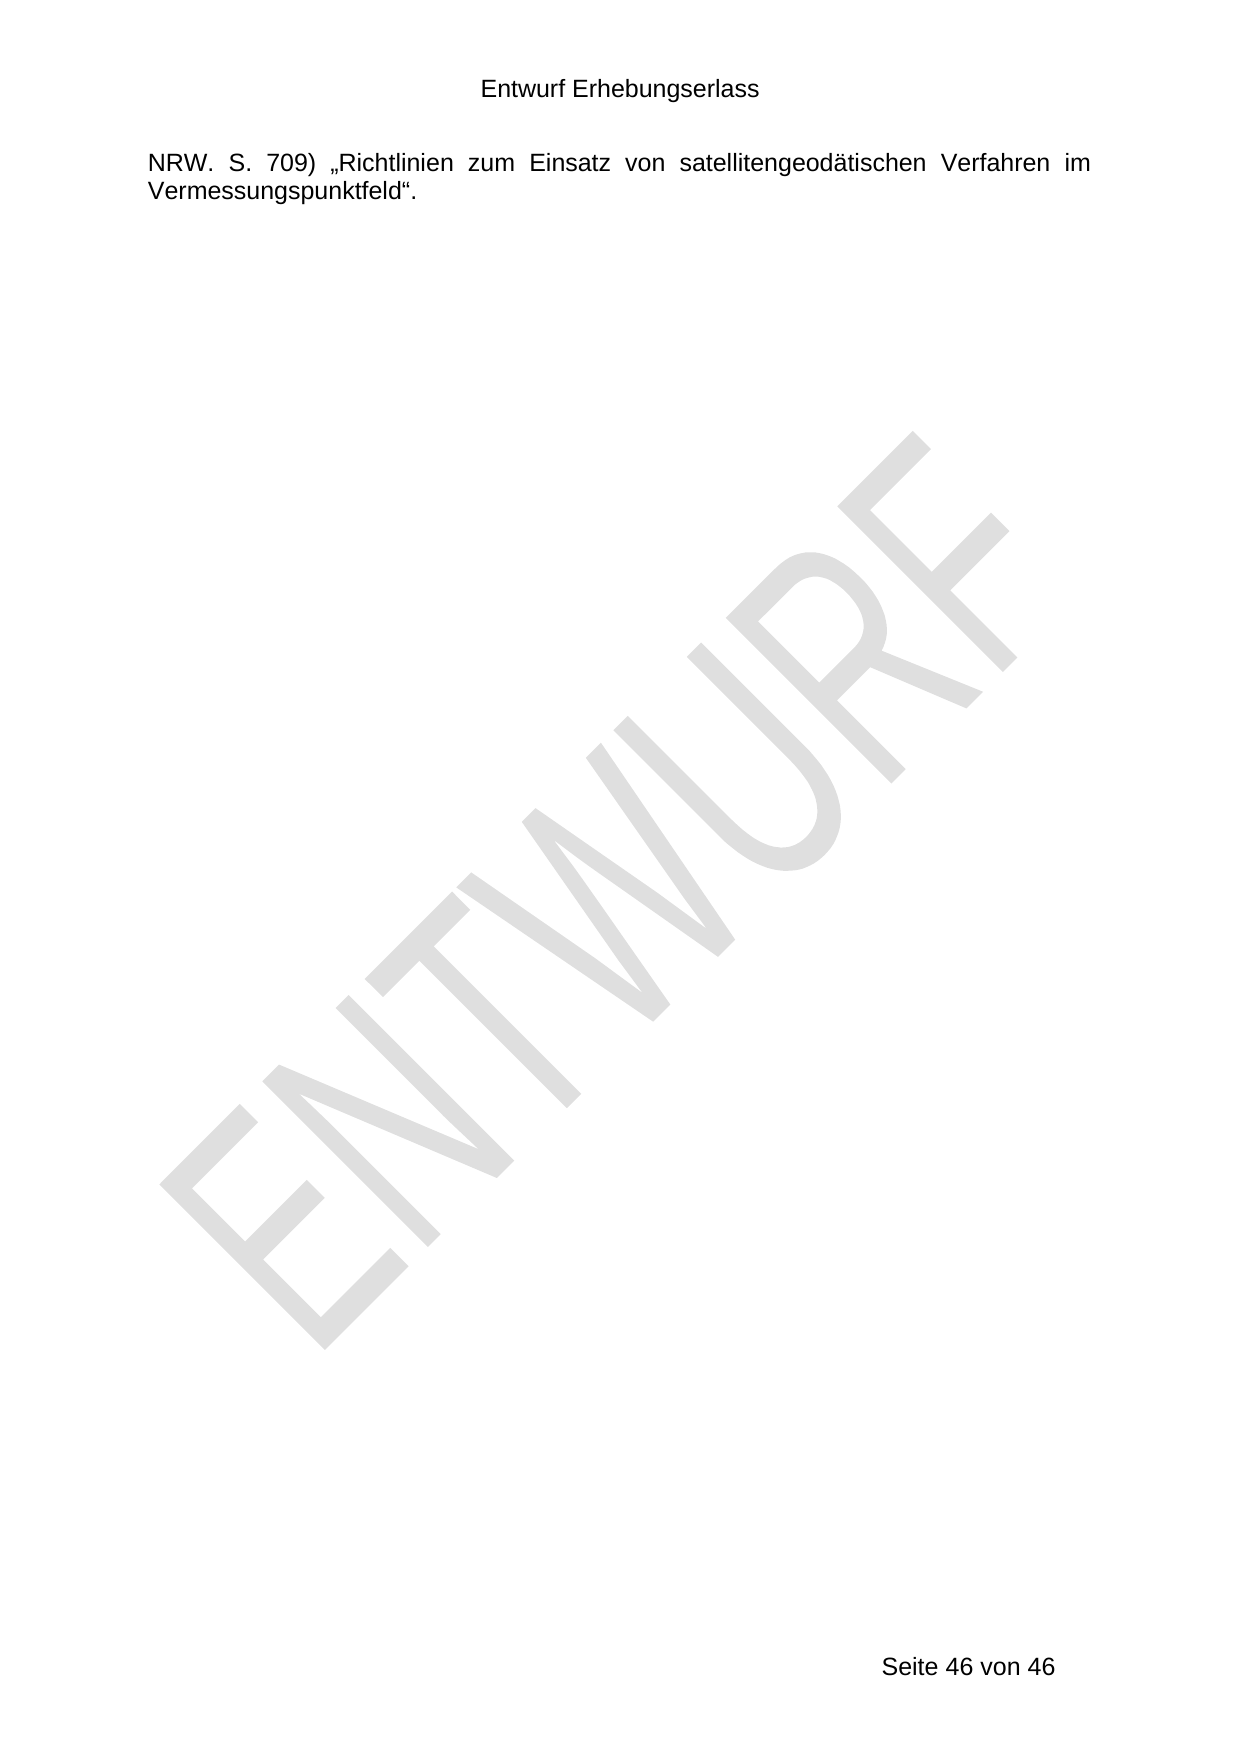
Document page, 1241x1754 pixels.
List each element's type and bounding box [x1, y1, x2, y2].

text [148, 148, 1093, 205]
